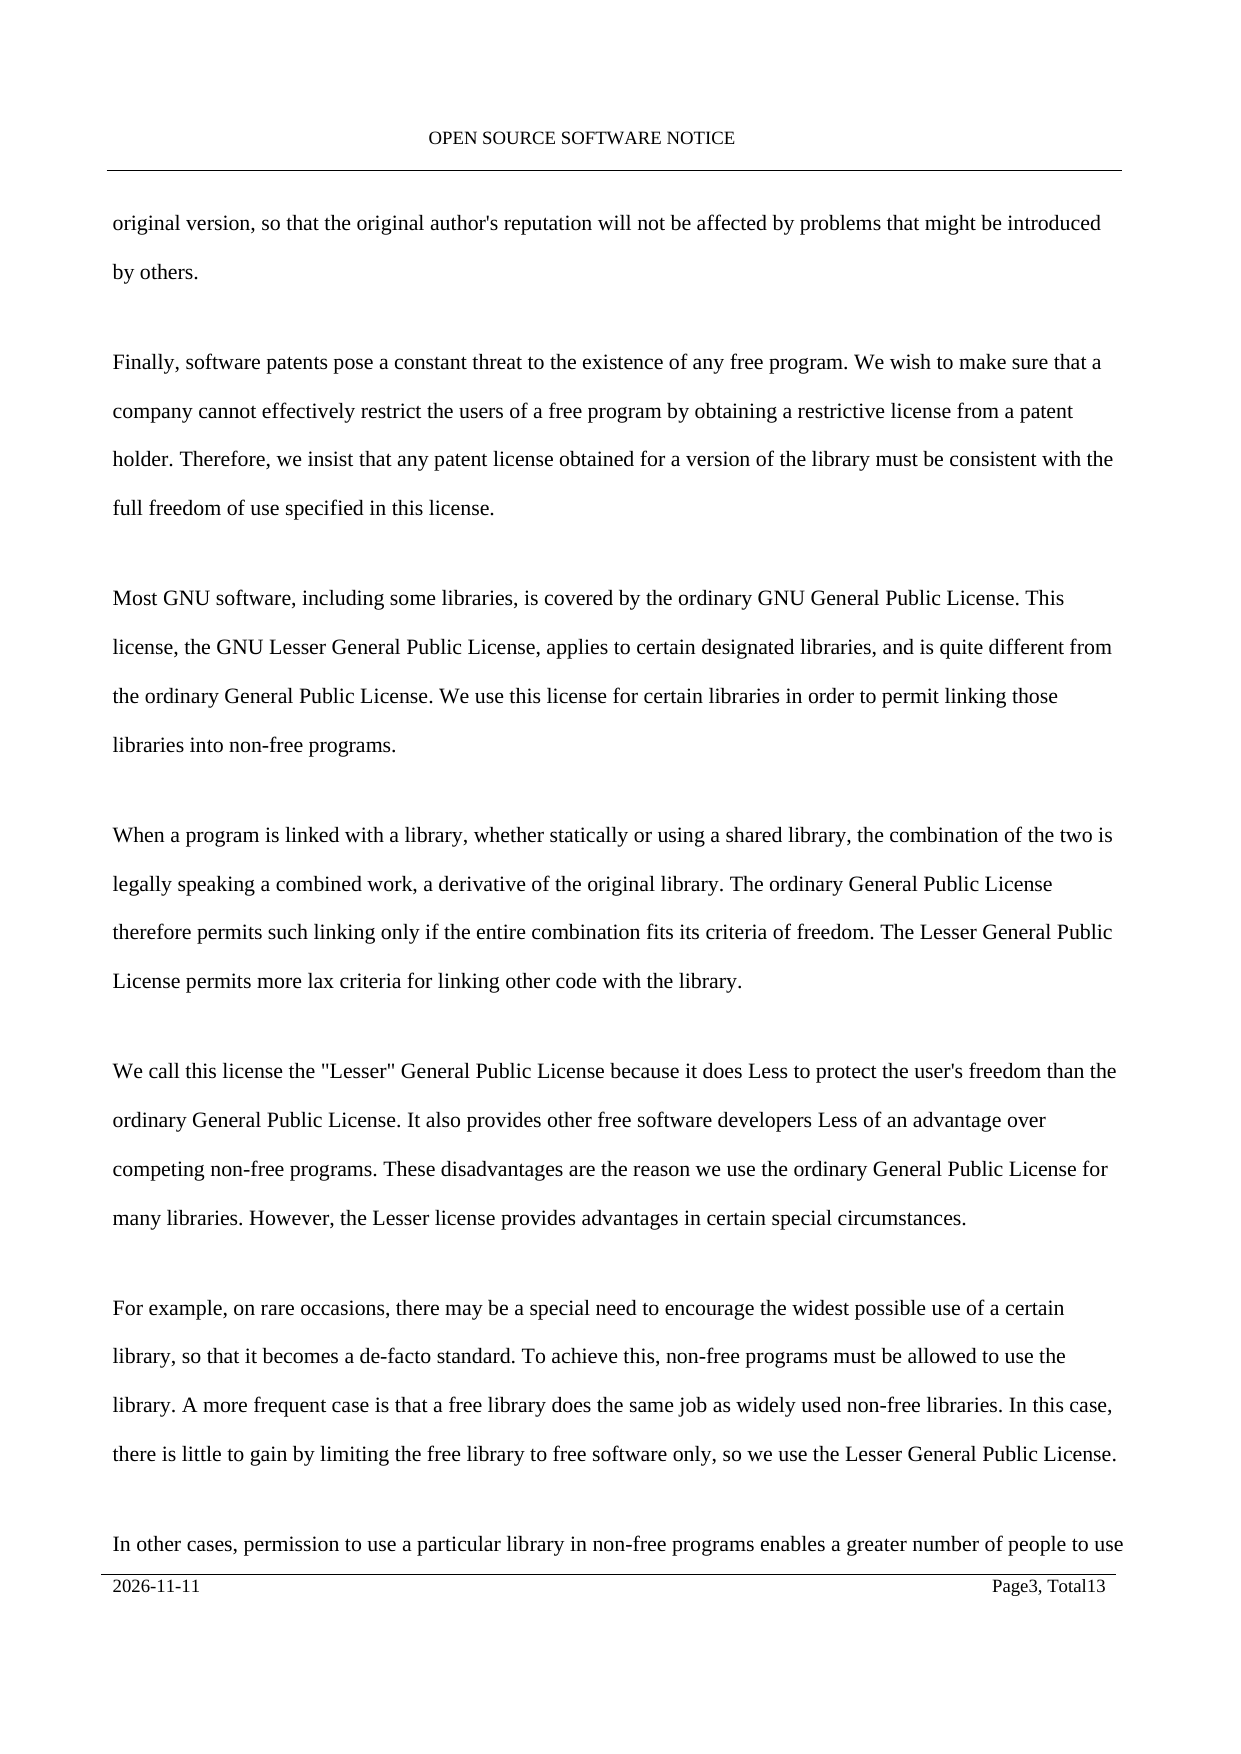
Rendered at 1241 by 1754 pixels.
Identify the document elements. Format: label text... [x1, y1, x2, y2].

text We call this license the "Lesser" General Public License because it does Less to protect the user's freedom than the ordinary General Public License. It also provides other free software developers Less of an advantage over competing non-free programs. These disadvantages are the reason we use the ordinary General Public License for many libraries. However, the Lesser license provides advantages in certain special circumstances. [112, 1055, 1128, 1233]
text When a program is linked with a library, whether statically or using a shared library, the combination of the two is legally speaking a combined work, a derivative of the original library. The ordinary General Public License therefore permits such linking only if the entire combination fits its criteria of freedom. The Lesser General Public License permits more lax criteria for linking other code with the library. [112, 818, 1128, 997]
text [112, 206, 1128, 288]
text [112, 1528, 1128, 1560]
text For example, on rare occasions, there may be a special need to encourage the widest possible use of a certain library, so that it becomes a de-facto standard. To achieve this, non-free programs must be allowed to use the library. A more frequent case is that a free library does the same job as widely used non-free libraries. In this case, there is little to gain by limiting the free library to free software only, so we use the Lesser General Public License. [112, 1291, 1128, 1470]
text Most GNU software, including some libraries, is covered by the ordinary GNU General Public License. This license, the GNU Lesser General Public License, applies to certain designated libraries, and is quite different from the ordinary General Public License. We use this license for certain libraries in order to permit linking those libraries into non-free programs. [112, 582, 1128, 761]
text Finally, software patents pose a constant threat to the existence of any free program. We wish to make sure that a company cannot effectively restrict the users of a free program by obtaining a restrictive license from a patent holder. Therefore, we insist that any patent license obtained for a version of the library must be consistent with the full freedom of use specified in this license. [112, 345, 1128, 524]
